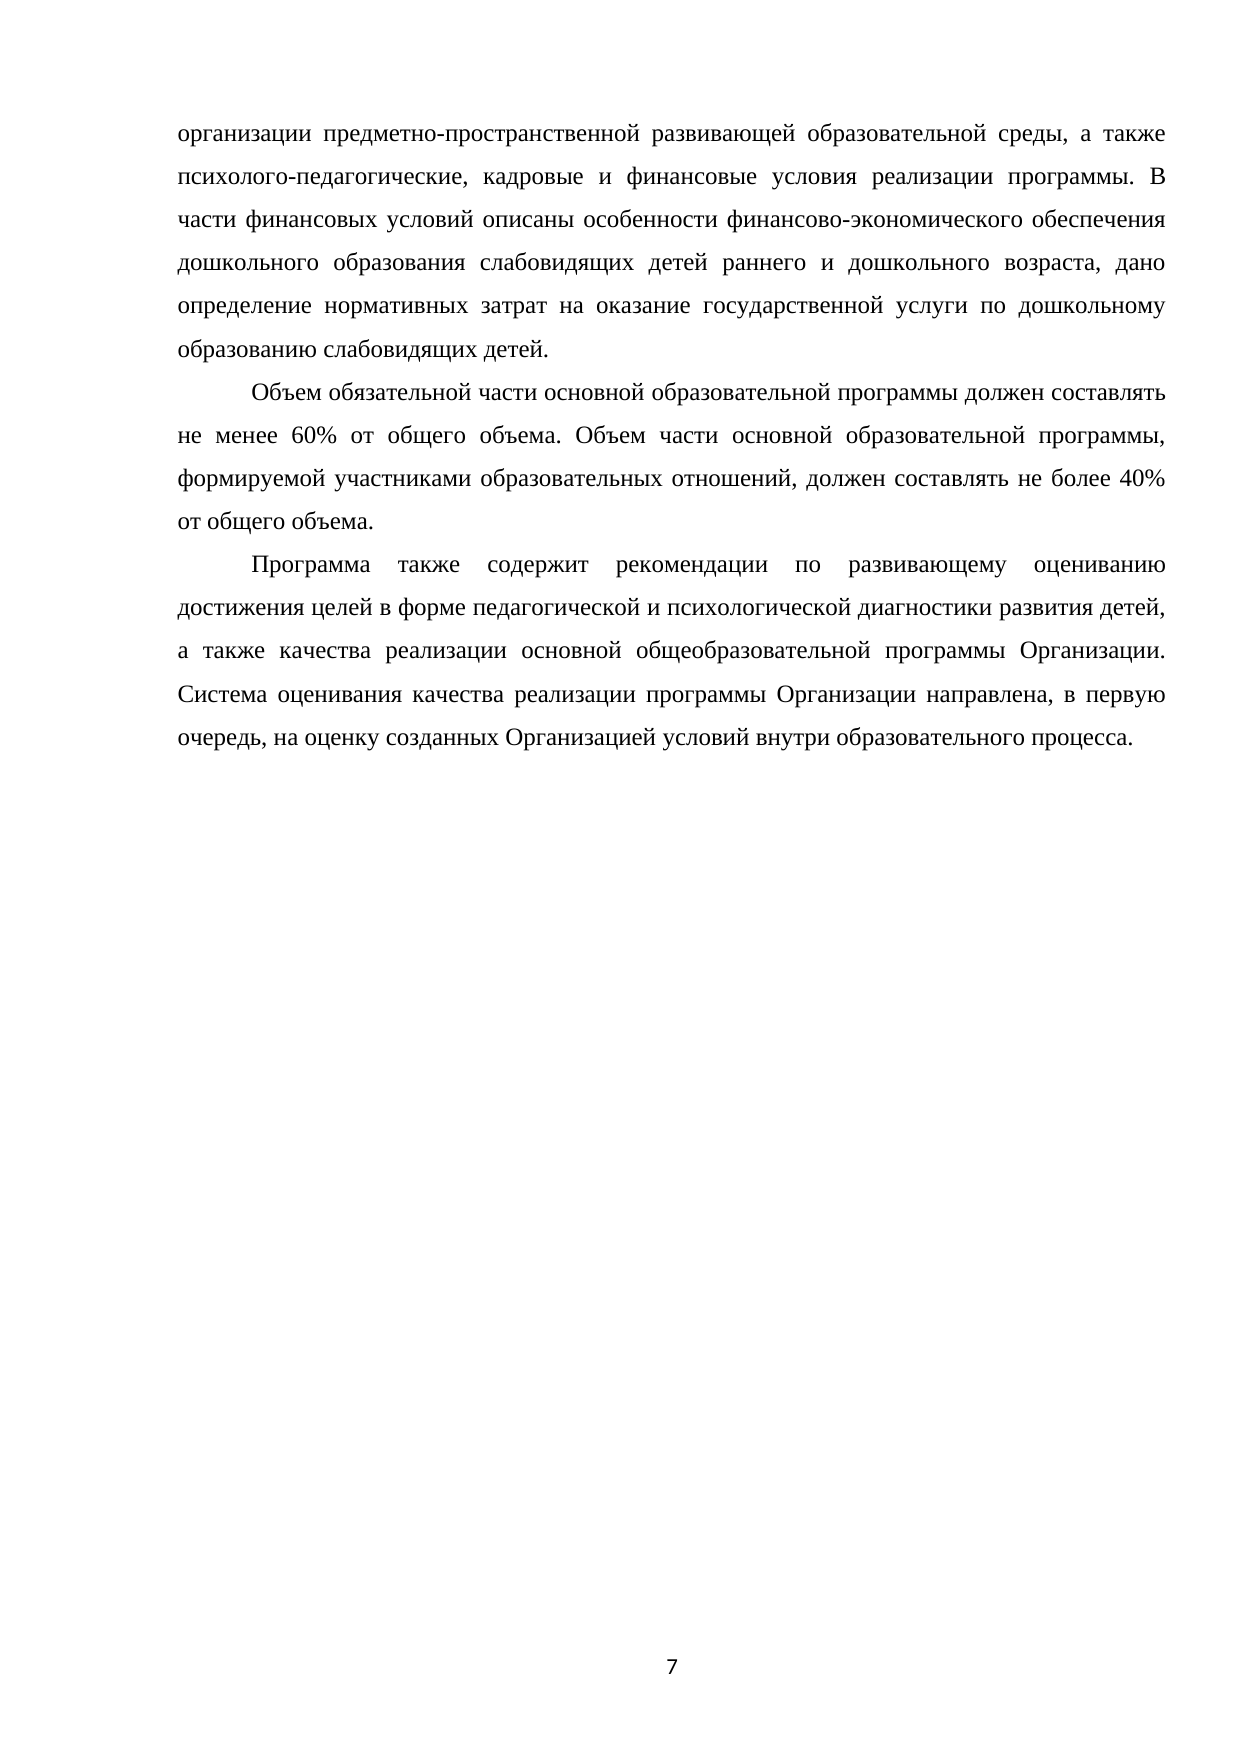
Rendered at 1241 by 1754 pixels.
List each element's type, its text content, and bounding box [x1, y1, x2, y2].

text Объем обязательной части основной образовательной программы должен составлять не менее 60% от общего объема. Объем части основной образовательной программы, формируемой участниками образовательных отношений, должен составлять не более 40% от общего объема. [177, 377, 1167, 535]
text Программа также содержит рекомендации по развивающему оцениванию достижения целей в форме педагогической и психологической диагностики развития детей, а также качества реализации основной общеобразовательной программы Организации. Система оценивания качества реализации программы Организации направлена, в первую очередь, на оценку созданных Организацией условий внутри образовательного процесса. [177, 549, 1167, 751]
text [177, 118, 1167, 362]
